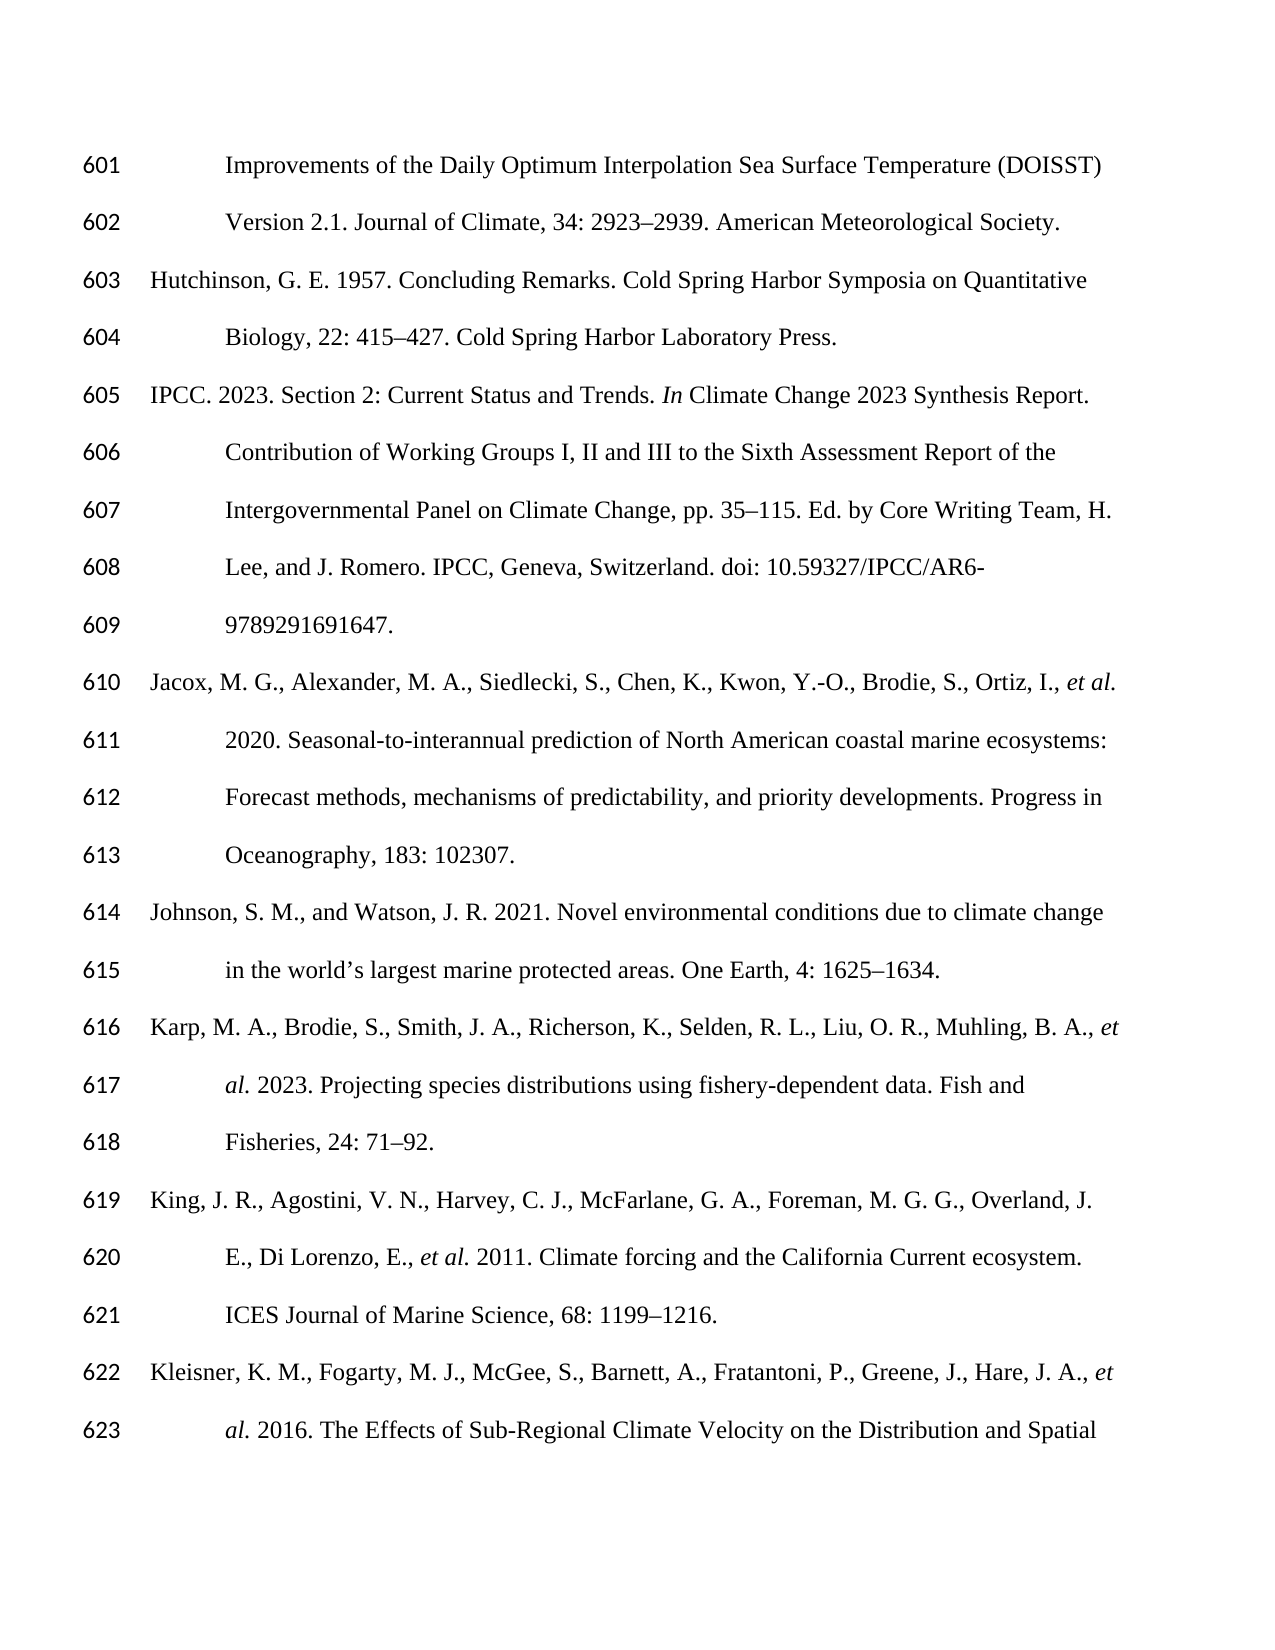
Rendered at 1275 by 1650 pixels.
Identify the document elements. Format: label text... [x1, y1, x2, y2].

text IPCC. 2023. Section 2: Current Status and Trends. In Climate Change 2023 Synthesis Report. Contribution of Working Groups I, II and III to the Sixth Assessment Report of the Intergovernmental Panel on Climate Change, pp. 35–115. Ed. by Core Writing Team, H. Lee, and J. Romero. IPCC, Geneva, Switzerland. doi: 10.59327/IPCC/AR6-9789291691647. [150, 380, 1125, 639]
text Hutchinson, G. E. 1957. Concluding Remarks. Cold Spring Harbor Symposia on Quantitative Biology, 22: 415–427. Cold Spring Harbor Laboratory Press. [150, 265, 1125, 351]
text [150, 1357, 1125, 1444]
text King, J. R., Agostini, V. N., Harvey, C. J., McFarlane, G. A., Foreman, M. G. G., Overland, J. E., Di Lorenzo, E., et al. 2011. Climate forcing and the California Current ecosystem. ICES Journal of Marine Science, 68: 1199–1216. [150, 1185, 1125, 1329]
text Jacox, M. G., Alexander, M. A., Siedlecki, S., Chen, K., Kwon, Y.-O., Brodie, S., Ortiz, I., et al. 2020. Seasonal-to-interannual prediction of North American coastal marine ecosystems: Forecast methods, mechanisms of predictability, and priority developments. Progress in Oceanography, 183: 102307. [150, 667, 1125, 869]
text Johnson, S. M., and Watson, J. R. 2021. Novel environmental conditions due to climate change in the world’s largest marine protected areas. One Earth, 4: 1625–1634. [150, 897, 1125, 984]
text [150, 150, 1125, 236]
text Karp, M. A., Brodie, S., Smith, J. A., Richerson, K., Selden, R. L., Liu, O. R., Muhling, B. A., et al. 2023. Projecting species distributions using fishery‐dependent data. Fish and Fisheries, 24: 71–92. [150, 1012, 1125, 1156]
